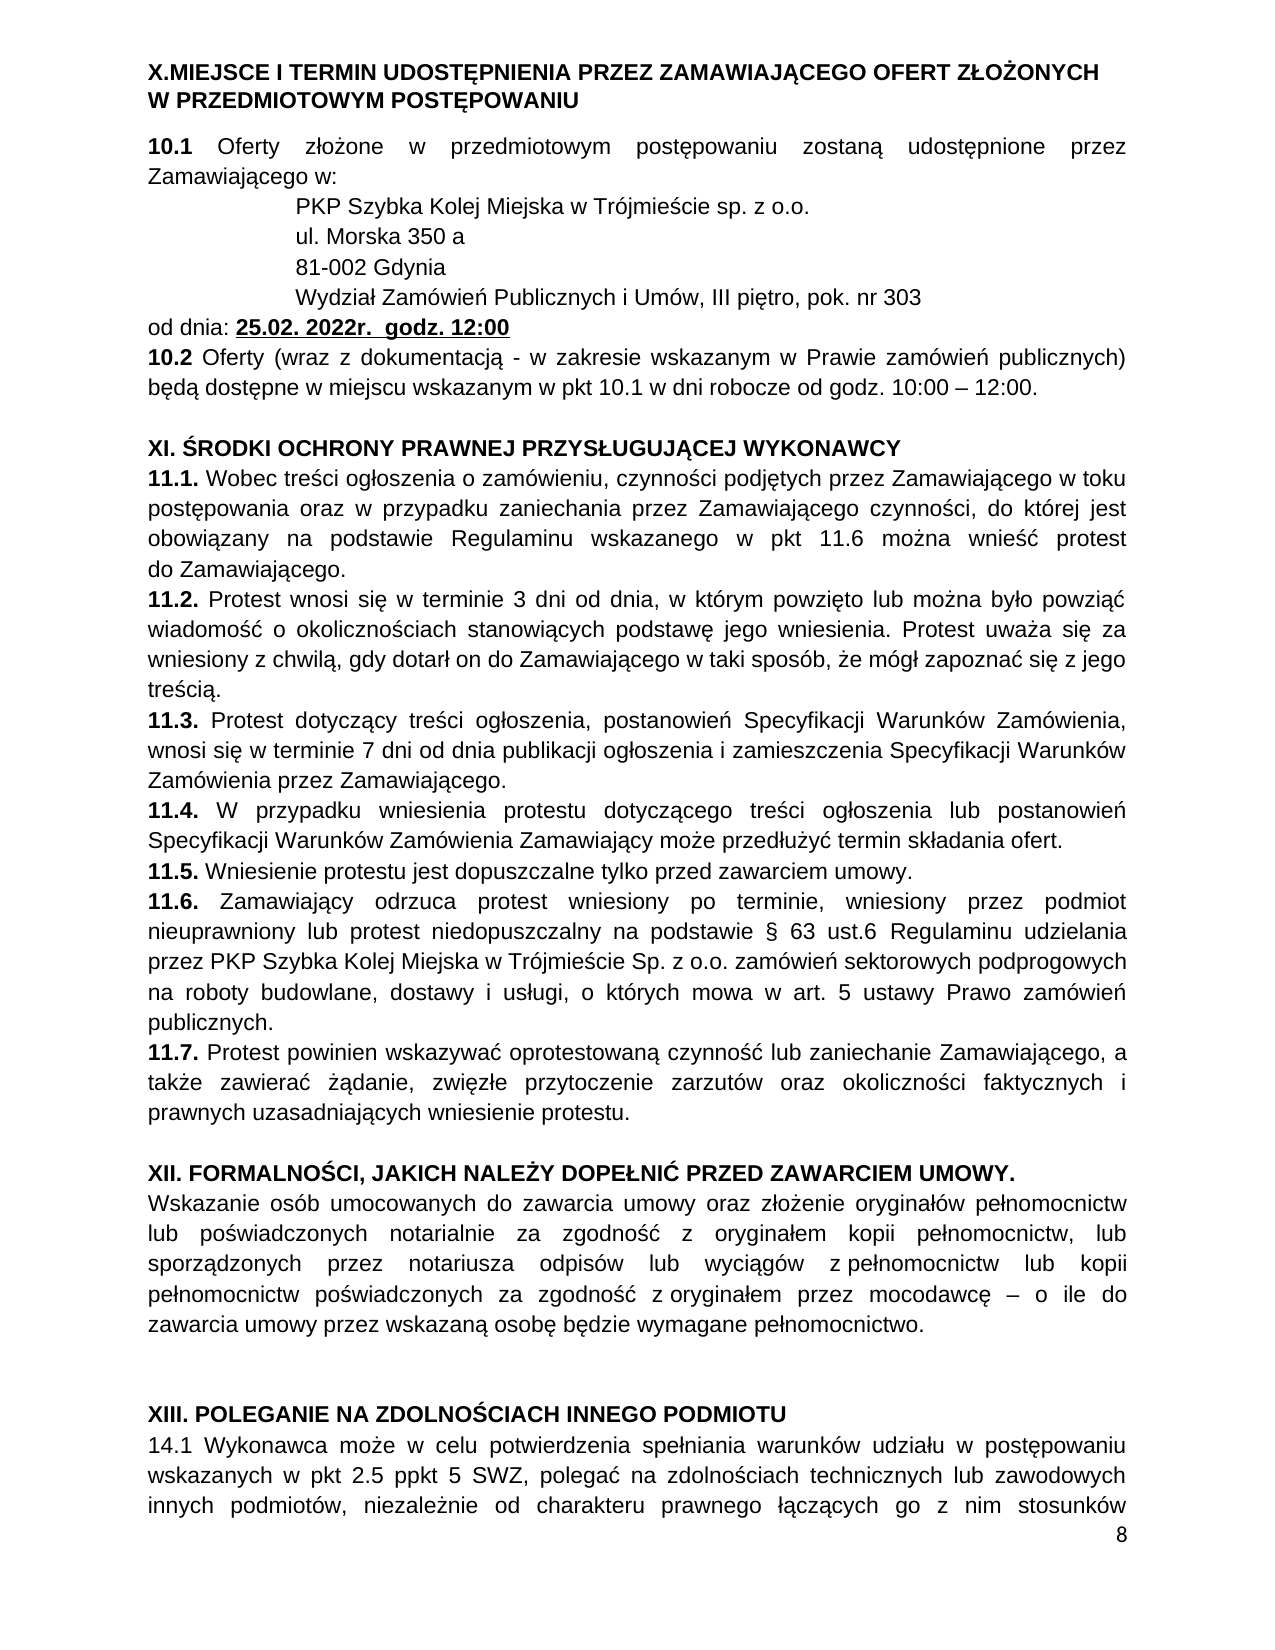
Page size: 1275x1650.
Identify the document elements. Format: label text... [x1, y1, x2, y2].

text XI. ŚRODKI OCHRONY PRAWNEJ PRZYSŁUGUJĄCEJ WYKONAWCY [148, 435, 1127, 461]
text XIII. POLEGANIE NA ZDOLNOŚCIACH INNEGO PODMIOTU [148, 1401, 1127, 1428]
text PKP Szybka Kolej Miejska w Trójmieście sp. z o.o. [148, 193, 1127, 219]
text XII. FORMALNOŚCI, JAKICH NALEŻY DOPEŁNIĆ PRZED ZAWARCIEM UMOWY. [148, 1160, 1127, 1186]
text 10.1 Oferty złożone w przedmiotowym postępowaniu zostaną udostępnione przez Zamawiającego w: [148, 133, 1127, 189]
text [148, 1432, 1127, 1518]
text 11.7. Protest powinien wskazywać oprotestowaną czynność lub zaniechanie Zamawiającego, a także zawierać żądanie, zwięzłe przytoczenie zarzutów oraz okoliczności faktycznych i prawnych uzasadniających wniesienie protestu. [148, 1039, 1127, 1126]
text 11.6. Zamawiający odrzuca protest wniesiony po terminie, wniesiony przez podmiot nieuprawniony lub protest niedopuszczalny na podstawie § 63 ust.6 Regulaminu udzielania przez PKP Szybka Kolej Miejska w Trójmieście Sp. z o.o. zamówień sektorowych podprogowych na roboty budowlane, dostawy i usługi, o których mowa w art. 5 ustawy Prawo zamówień publicznych. [148, 888, 1127, 1035]
text od dnia: 25.02. 2022r. godz. 12:00 [148, 314, 1127, 340]
text 11.3. Protest dotyczący treści ogłoszenia, postanowień Specyfikacji Warunków Zamówienia, wnosi się w terminie 7 dni od dnia publikacji ogłoszenia i zamieszczenia Specyfikacji Warunków Zamówienia przez Zamawiającego. [148, 707, 1127, 793]
text X.MIEJSCE I TERMIN UDOSTĘPNIENIA PRZEZ ZAMAWIAJĄCEGO OFERT ZŁOŻONYCH W PRZEDMIOTOWYM POSTĘPOWANIU [148, 59, 1127, 114]
text 11.5. Wniesienie protestu jest dopuszczalne tylko przed zawarciem umowy. [148, 858, 1127, 884]
text 11.1. Wobec treści ogłoszenia o zamówieniu, czynności podjętych przez Zamawiającego w toku postępowania oraz w przypadku zaniechania przez Zamawiającego czynności, do której jest obowiązany na podstawie Regulaminu wskazanego w pkt 11.6 można wnieść protest do Zamawiającego. [148, 465, 1127, 582]
text 11.4. W przypadku wniesienia protestu dotyczącego treści ogłoszenia lub postanowień Specyfikacji Warunków Zamówienia Zamawiający może przedłużyć termin składania ofert. [148, 797, 1127, 854]
text 10.2 Oferty (wraz z dokumentacją - w zakresie wskazanym w Prawie zamówień publicznych) będą dostępne w miejscu wskazanym w pkt 10.1 w dni robocze od godz. 10:00 – 12:00. [148, 344, 1127, 401]
text 81-002 Gdynia [148, 253, 1127, 280]
text Wskazanie osób umocowanych do zawarcia umowy oraz złożenie oryginałów pełnomocnictw lub poświadczonych notarialnie za zgodność z oryginałem kopii pełnomocnictw, lub sporządzonych przez notariusza odpisów lub wyciągów z pełnomocnictw lub kopii pełnomocnictw poświadczonych za zgodność z oryginałem przez mocodawcę – o ile do zawarcia umowy przez wskazaną osobę będzie wymagane pełnomocnictwo. [148, 1190, 1127, 1337]
text Wydział Zamówień Publicznych i Umów, III piętro, pok. nr 303 [221, 284, 1127, 310]
text ul. Morska [148, 223, 1127, 249]
text 11.2. Protest wnosi się w terminie 3 dni od dnia, w którym powzięto lub można było powziąć wiadomość o okolicznościach stanowiących podstawę jego wniesienia. Protest uważa się za wniesiony z chwilą, gdy dotarł on do Zamawiającego w taki sposób, że mógł zapoznać się z jego treścią. [148, 586, 1127, 703]
